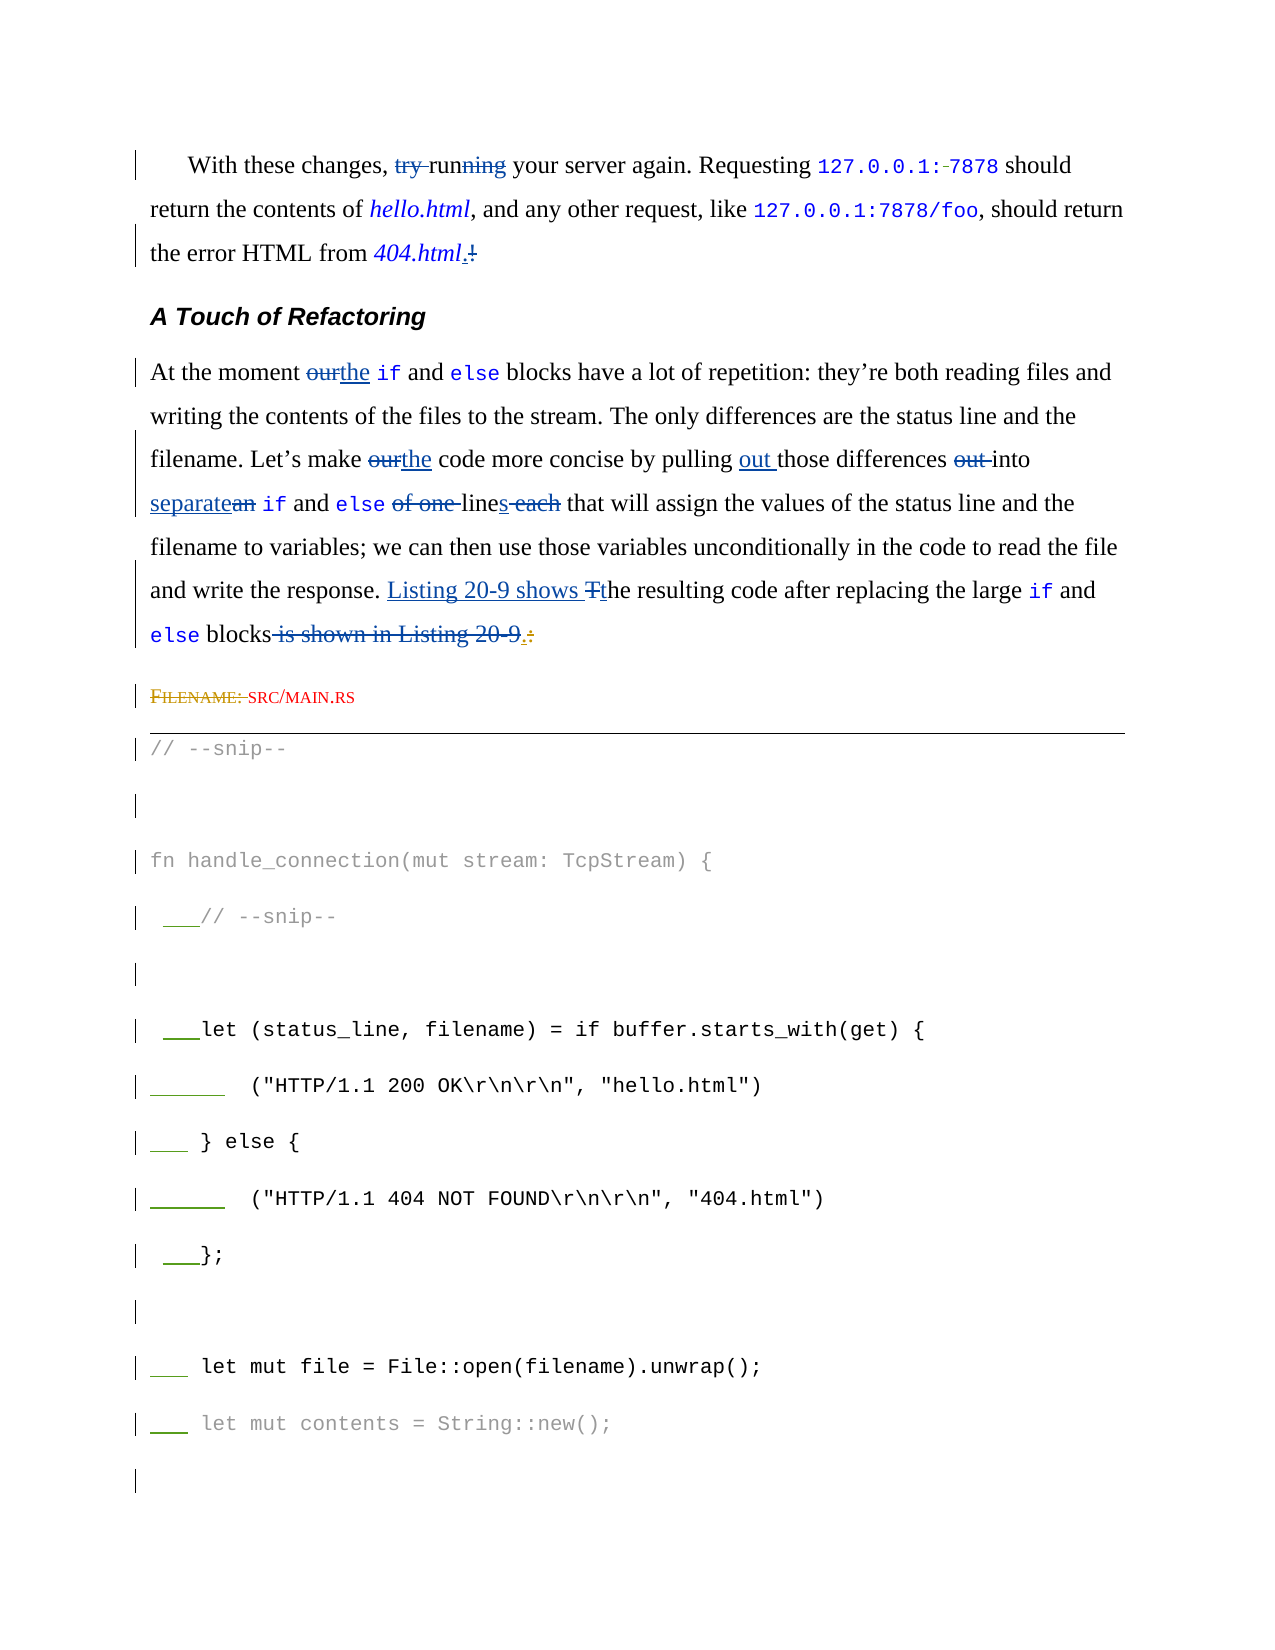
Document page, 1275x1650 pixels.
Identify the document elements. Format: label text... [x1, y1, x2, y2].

text let mut contents = String::new(); [150, 1413, 1125, 1436]
text } else { [150, 1131, 1125, 1155]
text src/main.rs [150, 684, 1125, 708]
text }; [150, 1244, 1125, 1268]
text // --snip-- [150, 906, 1125, 930]
text let mut file = File::open(filename).unwrap(); [150, 1356, 1125, 1380]
text ("HTTP/1.1 200 OK\r\n\r\n", "hello.html") [150, 1075, 1125, 1099]
text At the moment if and else blocks have a lot of repetition: they’re both reading files and writing the contents of the files to the stream. The only differences are the status line and the filename. Let’s make code more concise by pulling those differences into if and else line that will assign the values of the status line and the filename to variables; we can then use those variables unconditionally in the code to read the file and write the response. he resulting code after replacing the large if and else blocks [150, 357, 1125, 648]
text With these changes, run your server again. Requesting 127.0.0.1:7878 should return the contents of hello.html, and any other request, like 127.0.0.1:7878/foo, should return the error HTML from 404.html [150, 150, 1125, 267]
text let (status_line, filename) = if buffer.starts_with(get) { [150, 1019, 1125, 1043]
text A Touch of Refactoring [150, 302, 1125, 331]
text fn handle_connection(mut stream: TcpStream) { [150, 850, 1125, 874]
text ("HTTP/1.1 404 NOT FOUND\r\n\r\n", "404.html") [150, 1188, 1125, 1211]
text // --snip-- [150, 734, 1125, 761]
